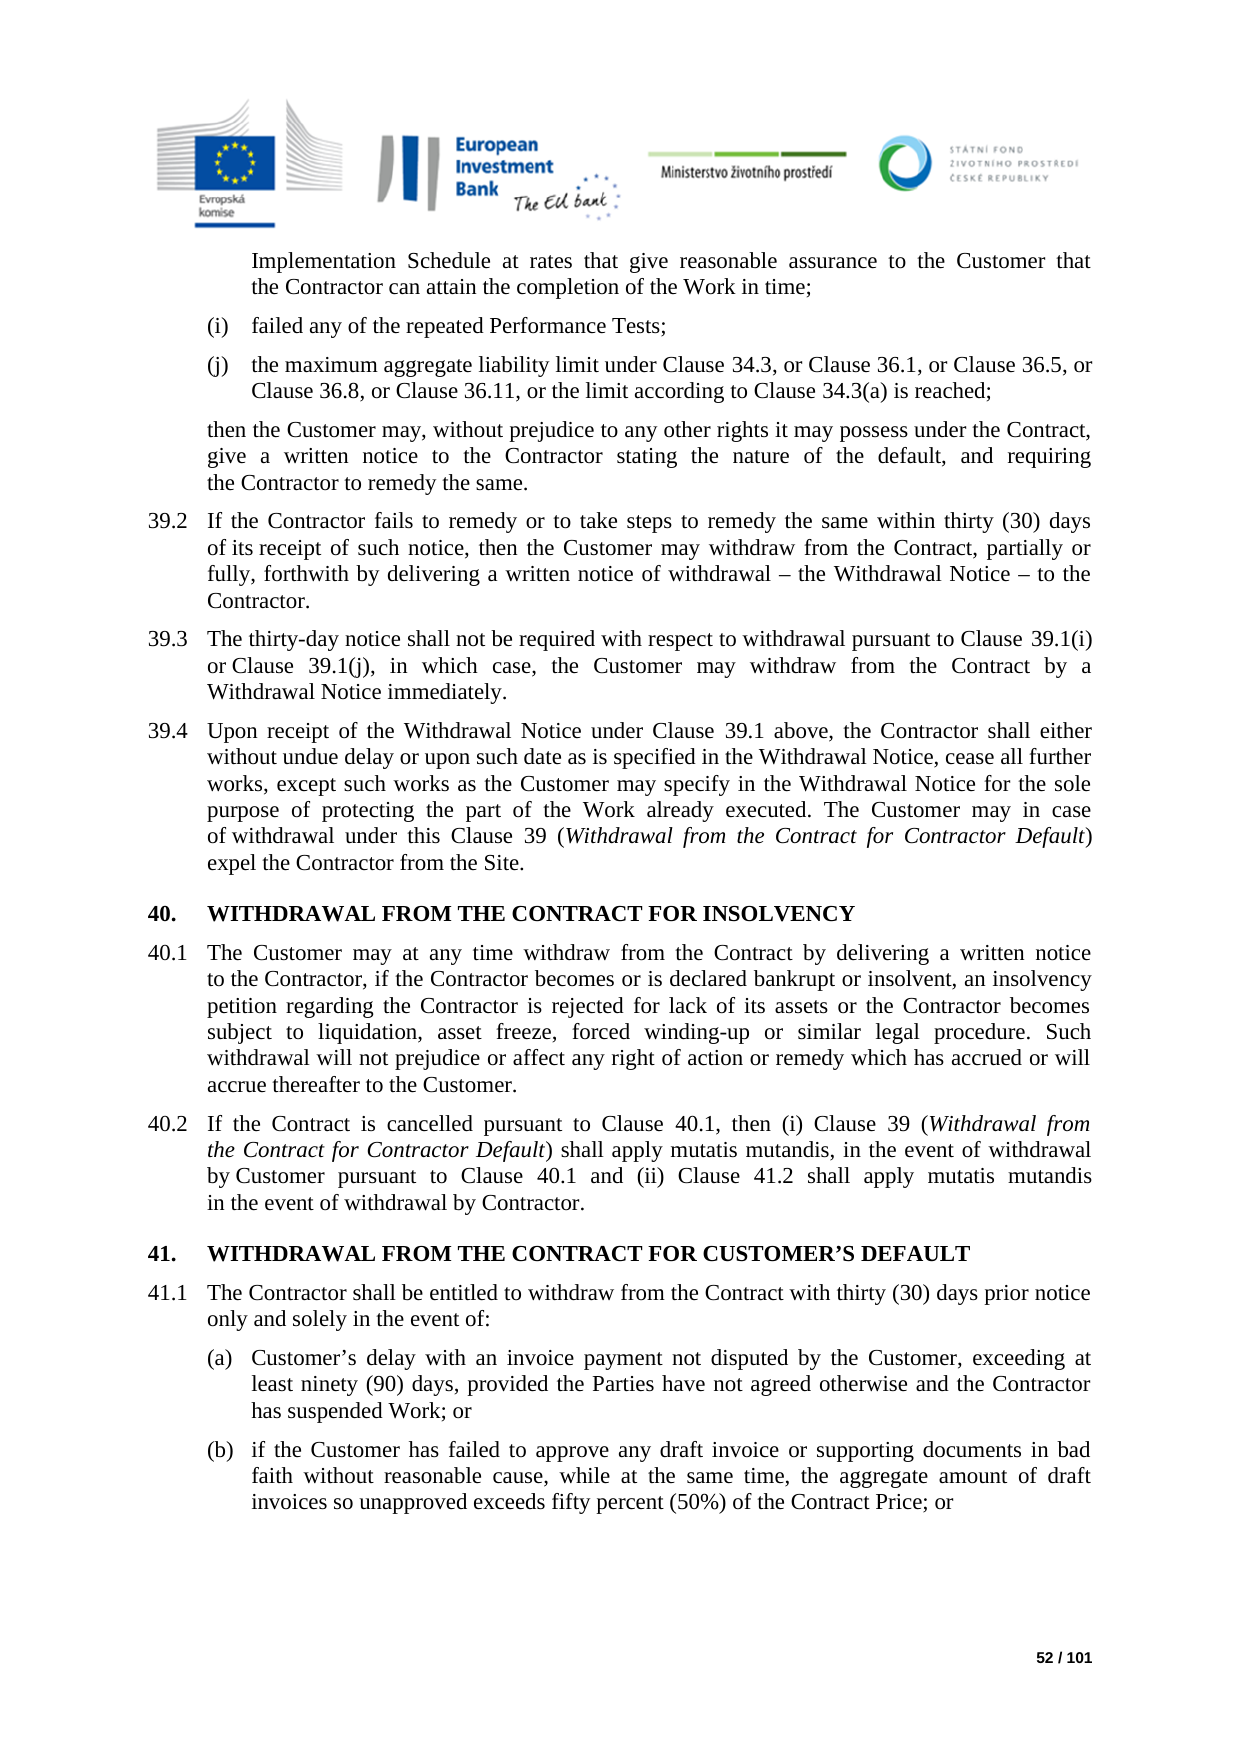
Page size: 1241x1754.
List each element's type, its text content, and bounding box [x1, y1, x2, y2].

text if the Customer has failed to approve any draft invoice or supporting documents in bad faith without reasonable cause, while at the same time, the aggregate amount of draft invoices so unapproved exceeds fifty percent (50%) of the Contract Price; or [207, 1436, 1092, 1515]
text Customer’s delay with an invoice payment not disputed by the Customer, exceeding at least ninety (90) days, provided the Parties have not agreed otherwise and the Contractor has suspended Work; or [207, 1344, 1092, 1423]
picture [147, 87, 1093, 235]
text Upon receipt of the Withdrawal Notice under Clause 39.1 above, the Contractor shall either without undue delay or upon such date as is specified in the Withdrawal Notice, cease all further works, except such works as the Customer may specify in the Withdrawal Notice for the sole purpose of protecting the part of the Work already executed. The Customer may in case of withdrawal under this Clause 39 (Withdrawal from the Contract for Contractor Default) expel the Contractor from the Site. [148, 717, 1092, 875]
text The Contractor shall be entitled to withdraw from the Contract with thirty (30) days prior notice only and solely in the event of: [148, 1279, 1092, 1332]
text WITHDRAWAL FROM THE CONTRACT FOR INSOLVENCY [148, 900, 1092, 927]
text the maximum aggregate liability limit under Clause 34.3, or Clause 36.1, or Clause 36.5, or Clause 36.8, or Clause 36.11, or the limit according to Clause 34.3(a) is reached; [207, 351, 1092, 403]
text WITHDRAWAL FROM THE CONTRACT FOR CUSTOMER’S DEFAULT [148, 1240, 1092, 1266]
text If the Contract is cancelled pursuant to Clause 40.1, then (i) Clause 39 (Withdrawal from the Contract for Contractor Default) shall apply mutatis mutandis, in the event of withdrawal by Customer pursuant to Clause 40.1 and (ii) Clause 41.2 shall apply mutatis mutandis in the event of withdrawal by Contractor. [148, 1110, 1092, 1215]
text then the Customer may, without prejudice to any other rights it may possess under the Contract, give a written notice to the Contractor stating the nature of the default, and requiring the Contractor to remedy the same. [207, 416, 1092, 495]
text If the Contractor fails to remedy or to take steps to remedy the same within thirty (30) days of its receipt of such notice, then the Customer may withdraw from the Contract, partially or fully, forthwith by delivering a written notice of withdrawal – the Withdrawal Notice – to the Contractor. [148, 508, 1092, 613]
text failed any of the repeated Performance Tests; [207, 312, 1092, 338]
text The Customer may at any time withdraw from the Contract by delivering a written notice to the Contractor, if the Contractor becomes or is declared bankrupt or insolvent, an insolvency petition regarding the Contractor is rejected for lack of its assets or the Contractor becomes subject to liquidation, asset freeze, forced winding-up or similar legal procedure. Such withdrawal will not prejudice or affect any right of action or remedy which has accrued or will accrue thereafter to the Customer. [148, 939, 1092, 1097]
text The thirty-day notice shall not be required with respect to withdrawal pursuant to Clause 39.1(i) or Clause 39.1(j), in which case, the Customer may withdraw from the Contract by a Withdrawal Notice immediately. [148, 626, 1092, 704]
